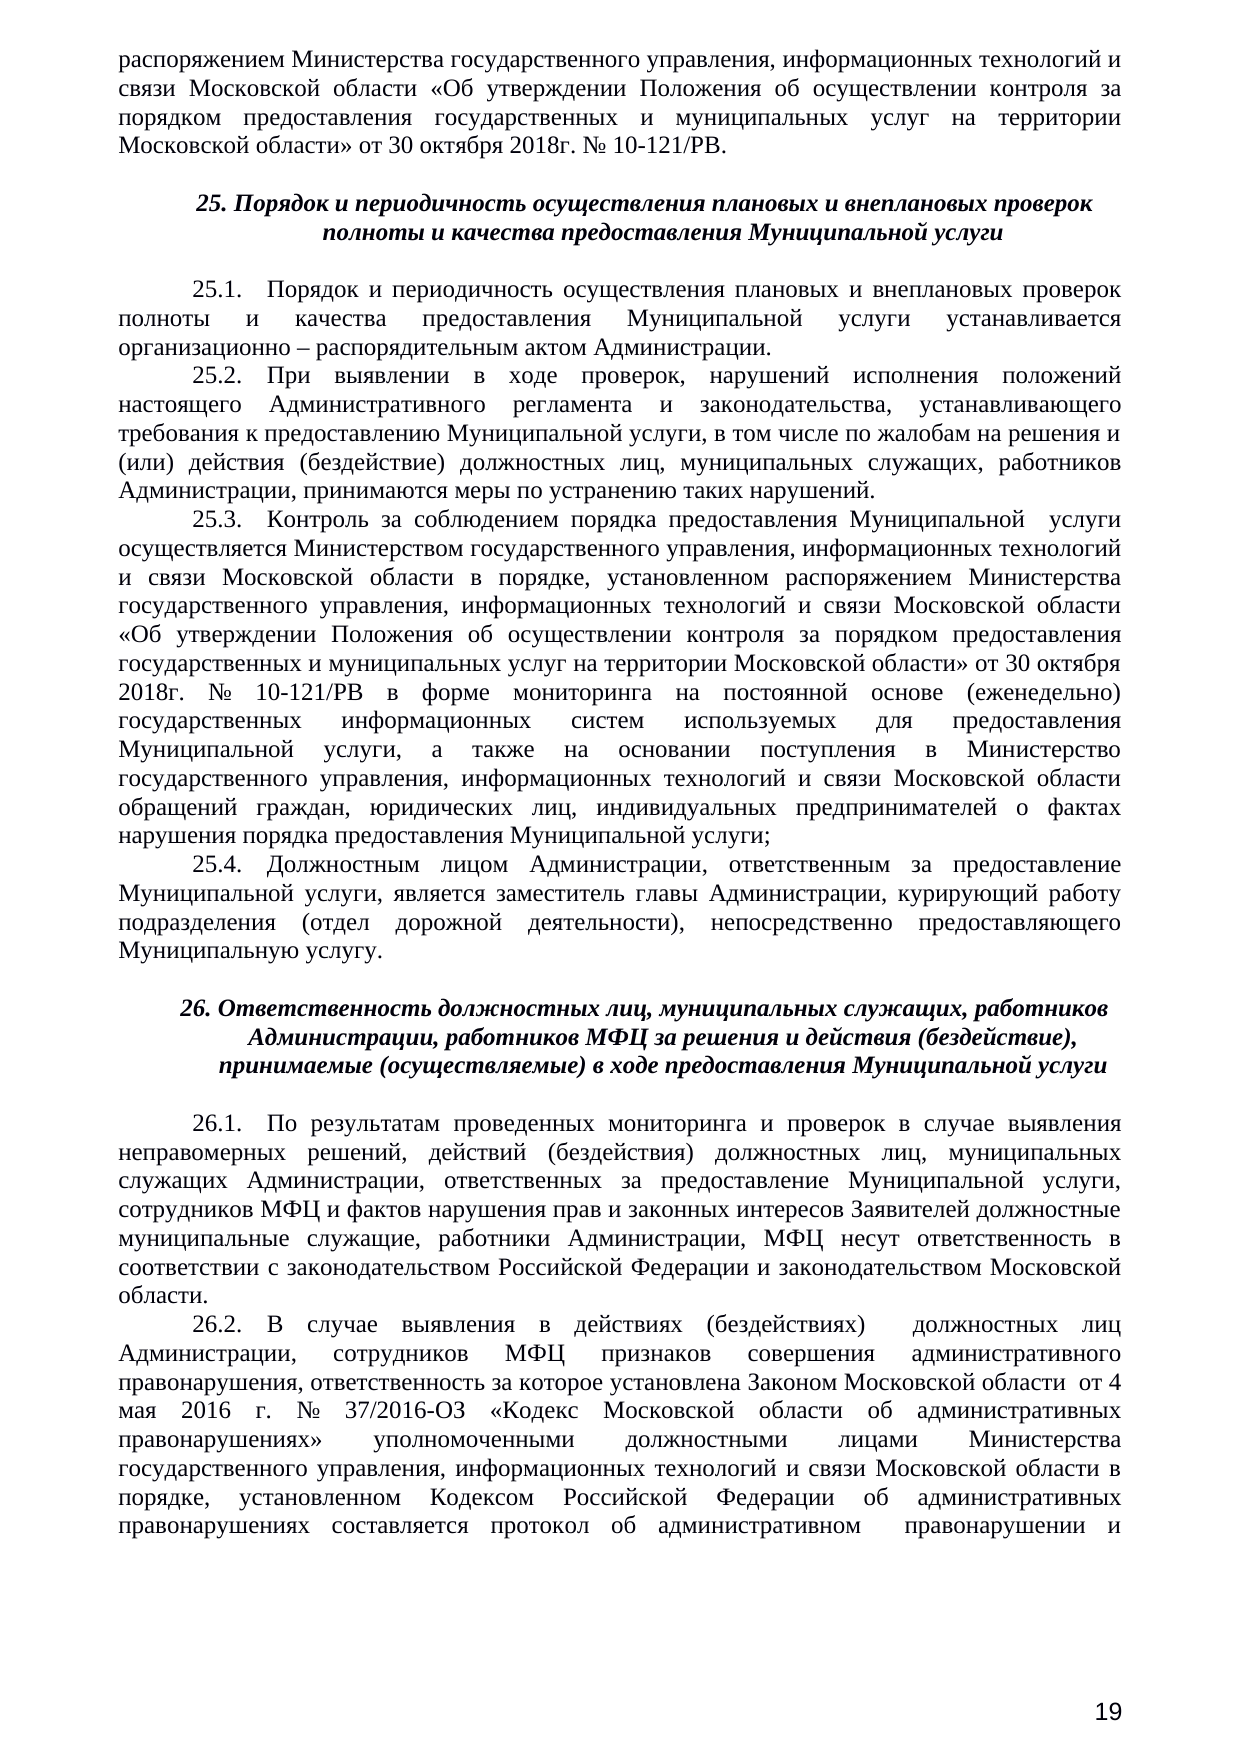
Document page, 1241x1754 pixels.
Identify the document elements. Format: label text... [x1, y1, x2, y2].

list Ответственность должностных лиц, муниципальных служащих, работников Администрации, работников МФЦ за решения и действия (бездействие), принимаемые (осуществляемые) в ходе предоставления Муниципальной услуги [169, 993, 1122, 1079]
list Контроль за соблюдением порядка предоставления Муниципальной услуги осуществляется Министерством государственного управления, информационных технологий и связи Московской области в порядке, установленном распоряжением Министерства государственного управления, информационных технологий и связи Московской области «Об утверждении Положения об осуществлении контроля за порядком предоставления государственных и муниципальных услуг на территории Московской области» от 30 октября 2018г. № 10-121/РВ в форме мониторинга на постоянной основе (еженедельно) государственных информационных систем используемых для предоставления Муниципальной услуги, а также на основании поступления в Министерство государственного управления, информационных технологий и связи Московской области обращений граждан, юридических лиц, индивидуальных предпринимателей о фактах нарушения порядка предоставления Муниципальной услуги; [118, 504, 1122, 849]
list Порядок и периодичность осуществления плановых и внеплановых проверок полноты и качества предоставления Муниципальной услуги устанавливается организационно – распорядительным актом Администрации. [118, 274, 1122, 361]
list Должностным лицом Администрации, ответственным за предоставление Муниципальной услуги, является заместитель главы Администрации, курирующий работу подразделения (отдел дорожной деятельности), непосредственно предоставляющего Муниципальную услугу. [118, 849, 1122, 964]
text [118, 44, 1122, 159]
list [118, 1309, 1122, 1539]
list Порядок и периодичность осуществления плановых и внеплановых проверок полноты и качества предоставления Муниципальной услуги [169, 188, 1122, 246]
list По результатам проведенных мониторинга и проверок в случае выявления неправомерных решений, действий (бездействия) должностных лиц, муниципальных служащих Администрации, ответственных за предоставление Муниципальной услуги, сотрудников МФЦ и фактов нарушения прав и законных интересов Заявителей должностные муниципальные служащие, работники Администрации, МФЦ несут ответственность в соответствии с законодательством Российской Федерации и законодательством Московской области. [118, 1108, 1122, 1309]
list При выявлении в ходе проверок, нарушений исполнения положений настоящего Административного регламента и законодательства, устанавливающего требования к предоставлению Муниципальной услуги, в том числе по жалобам на решения и (или) действия (бездействие) должностных лиц, муниципальных служащих, работников Администрации, принимаются меры по устранению таких нарушений. [118, 361, 1122, 504]
